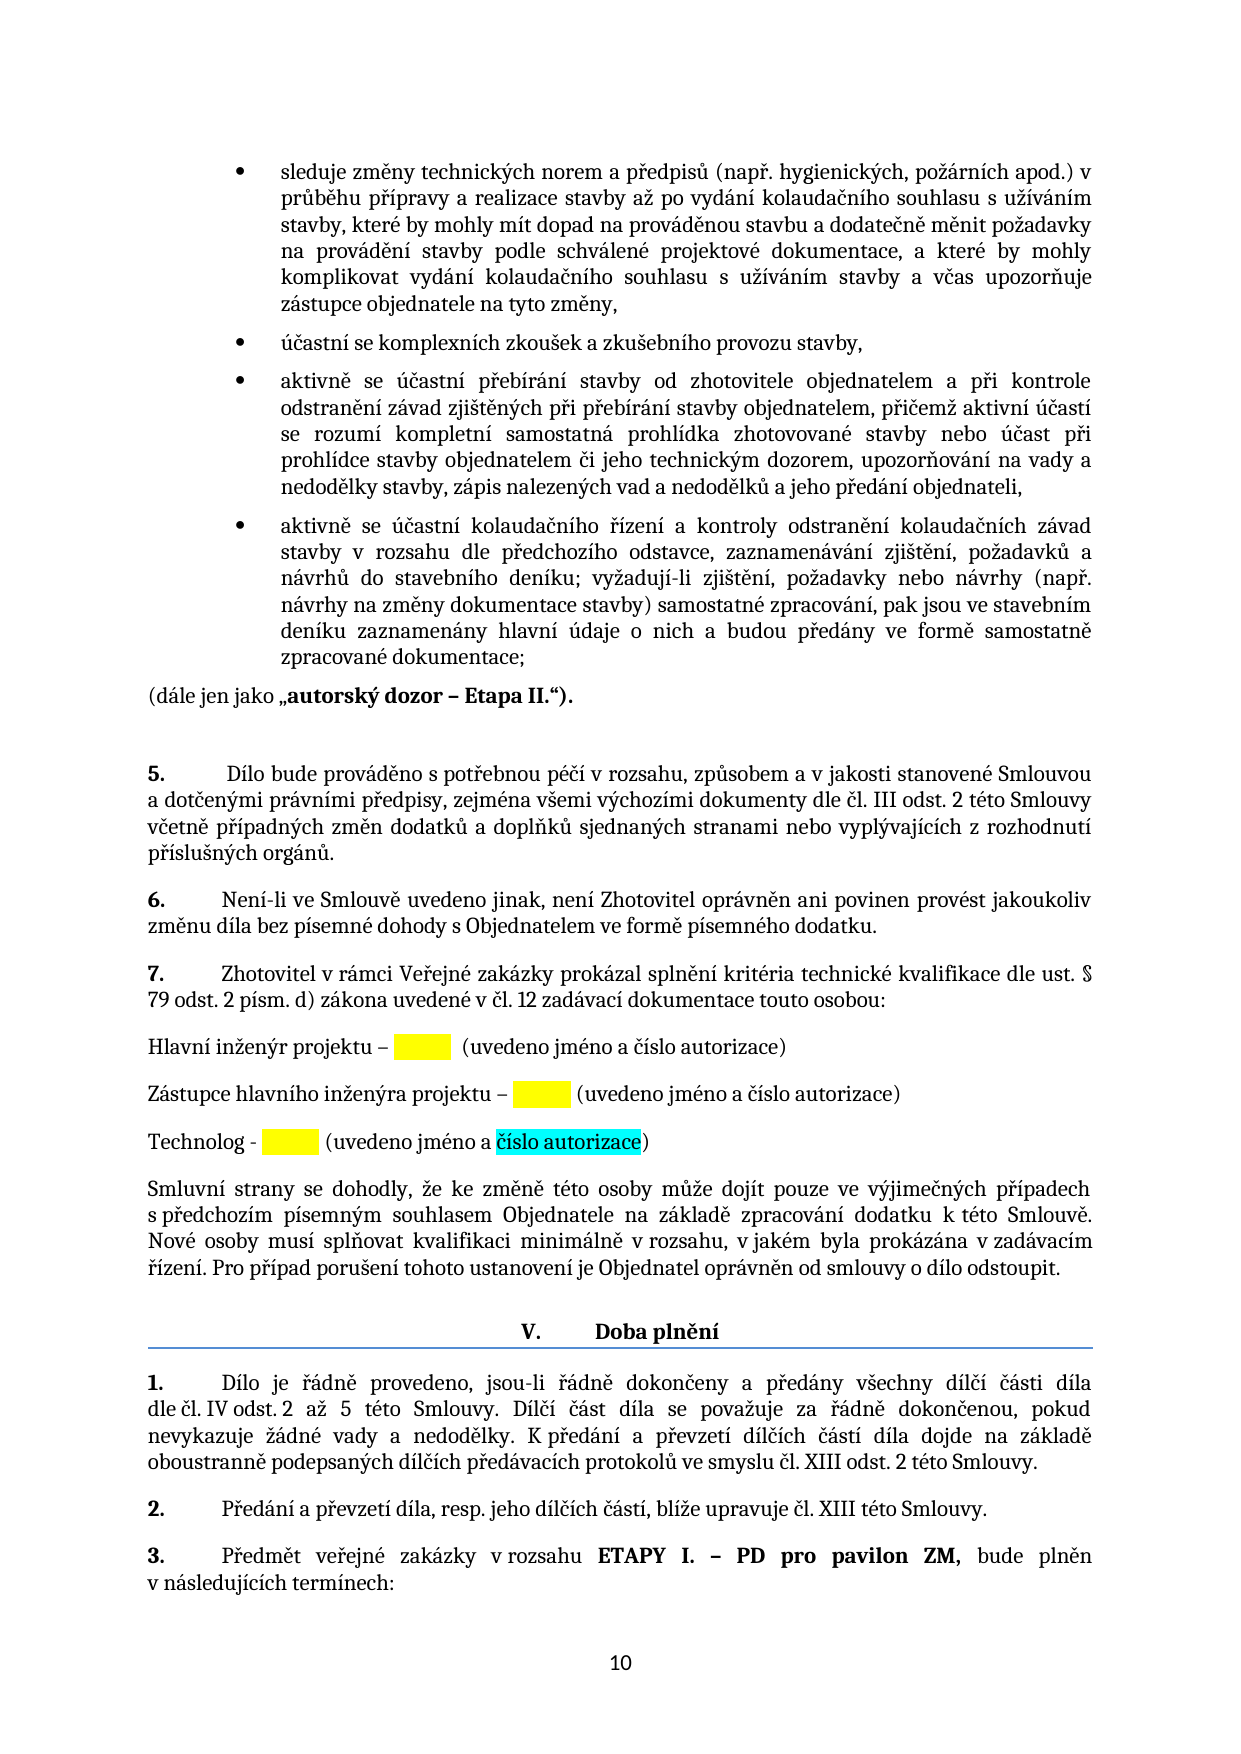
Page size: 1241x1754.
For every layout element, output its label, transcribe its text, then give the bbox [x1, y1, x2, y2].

list sleduje změny technických norem a předpisů (např. hygienických, požárních apod.) v průběhu přípravy a realizace stavby až po vydání kolaudačního souhlasu s užíváním stavby, které by mohly mít dopad na prováděnou stavbu a dodatečně měnit požadavky na provádění stavby podle schválené projektové dokumentace, a které by mohly komplikovat vydání kolaudačního souhlasu s užíváním stavby a včas upozorňuje zástupce objednatele na tyto změny, [236, 159, 1093, 317]
text Hlavní inženýr projektu – (uvedeno jméno a číslo autorizace) [148, 1034, 394, 1060]
subtitle Není-li ve Smlouvě uvedeno jinak, není Zhotovitel oprávněn ani povinen provést jakoukoliv změnu díla bez písemné dohody s Objednatelem ve formě písemného dodatku. [148, 887, 1093, 940]
subtitle Doba plnění [148, 1318, 1093, 1347]
text Smluvní strany se dohodly, že ke změně této osoby může dojít pouze ve výjimečných případech s předchozím písemným souhlasem Objednatele na základě zpracování dodatku k této Smlouvě. Nové osoby musí splňovat kvalifikaci minimálně v rozsahu, v jakém byla prokázána v zadávacím řízení. Pro případ porušení tohoto ustanovení je Objednatel oprávněn od smlouvy o dílo odstoupit. [148, 1176, 1093, 1281]
list účastní se komplexních zkoušek a zkušebního provozu stavby, [236, 329, 1093, 356]
list aktivně se účastní přebírání stavby od zhotovitele objednatelem a při kontrole odstranění závad zjištěných při přebírání stavby objednatelem, přičemž aktivní účastí se rozumí kompletní samostatná prohlídka zhotovované stavby nebo účast při prohlídce stavby objednatelem či jeho technickým dozorem, upozorňování na vady a nedodělky stavby, zápis nalezených vad a nedodělků a jeho předání objednateli, [236, 368, 1093, 500]
subtitle Zhotovitel v rámci Veřejné zakázky prokázal splnění kritéria technické kvalifikace dle ust. § 79 odst. 2 písm. d) zákona uvedené v čl. 12 zadávací dokumentace touto osobou: [148, 961, 1093, 1013]
text (dále jen jako „autorský dozor – Etapa II.“). [148, 683, 1093, 709]
subtitle Předmět veřejné zakázky v rozsahu ETAPY I. – PD pro pavilon ZM, bude plněn v následujících termínech: [148, 1543, 1093, 1596]
text Zástupce hlavního inženýra projektu – (uvedeno jméno a číslo autorizace) [148, 1081, 513, 1108]
subtitle Dílo bude prováděno s potřebnou péčí v rozsahu, způsobem a v jakosti stanovené Smlouvou a dotčenými právními předpisy, zejména všemi výchozími dokumenty dle čl. III odst. 2 této Smlouvy včetně případných změn dodatků a doplňků sjednaných stranami nebo vyplývajících z rozhodnutí příslušných orgánů. [148, 761, 1093, 866]
list aktivně se účastní kolaudačního řízení a kontroly odstranění kolaudačních závad stavby v rozsahu dle předchozího odstavce, zaznamenávání zjištění, požadavků a návrhů do stavebního deníku; vyžadují-li zjištění, požadavky nebo návrhy (např. návrhy na změny dokumentace stavby) samostatné zpracování, pak jsou ve stavebním deníku zaznamenány hlavní údaje o nich a budou předány ve formě samostatně zpracované dokumentace; [236, 512, 1093, 671]
text Technolog - (uvedeno jméno a číslo autorizace) [148, 1128, 1093, 1155]
subtitle Dílo je řádně provedeno, jsou-li řádně dokončeny a předány všechny dílčí části díla dle čl. IV odst. 2 až 5 této Smlouvy. Dílčí část díla se považuje za řádně dokončenou, pokud nevykazuje žádné vady a nedodělky. K předání a převzetí dílčích částí díla dojde na základě oboustranně podepsaných dílčích předávacích protokolů ve smyslu čl. XIII odst. 2 této Smlouvy. [148, 1370, 1093, 1475]
text Zástupce hlavního inženýra projektu – (uvedeno jméno a číslo autorizace) [571, 1081, 1093, 1108]
text Hlavní inženýr projektu – (uvedeno jméno a číslo autorizace) [451, 1034, 1093, 1060]
subtitle Předání a převzetí díla, resp. jeho dílčích částí, blíže upravuje čl. XIII této Smlouvy. [148, 1496, 1093, 1522]
